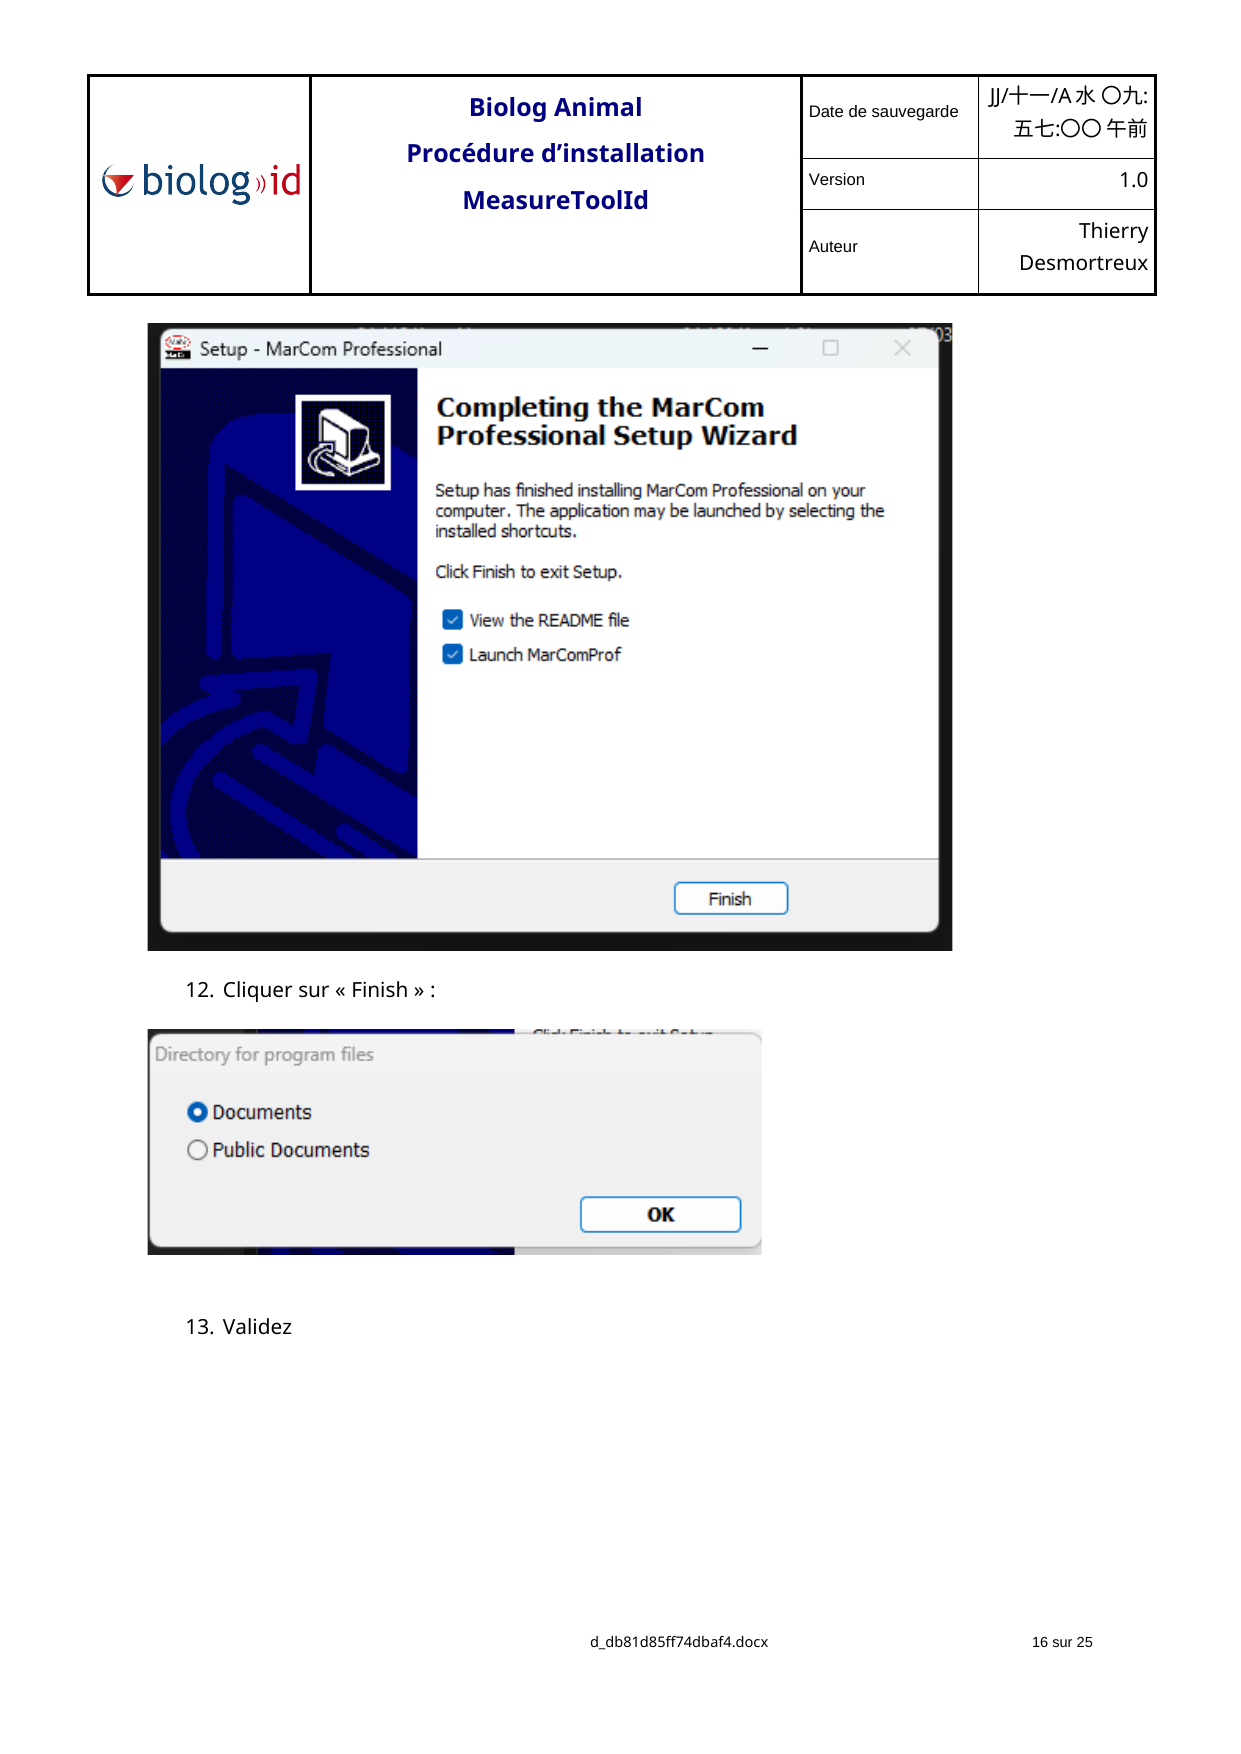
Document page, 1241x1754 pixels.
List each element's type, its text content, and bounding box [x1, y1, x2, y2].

list Cliquer sur « Finish » : [185, 976, 1093, 1004]
picture [147, 1029, 762, 1255]
picture [95, 164, 300, 205]
list Validez [185, 1312, 1093, 1340]
picture [147, 323, 953, 951]
